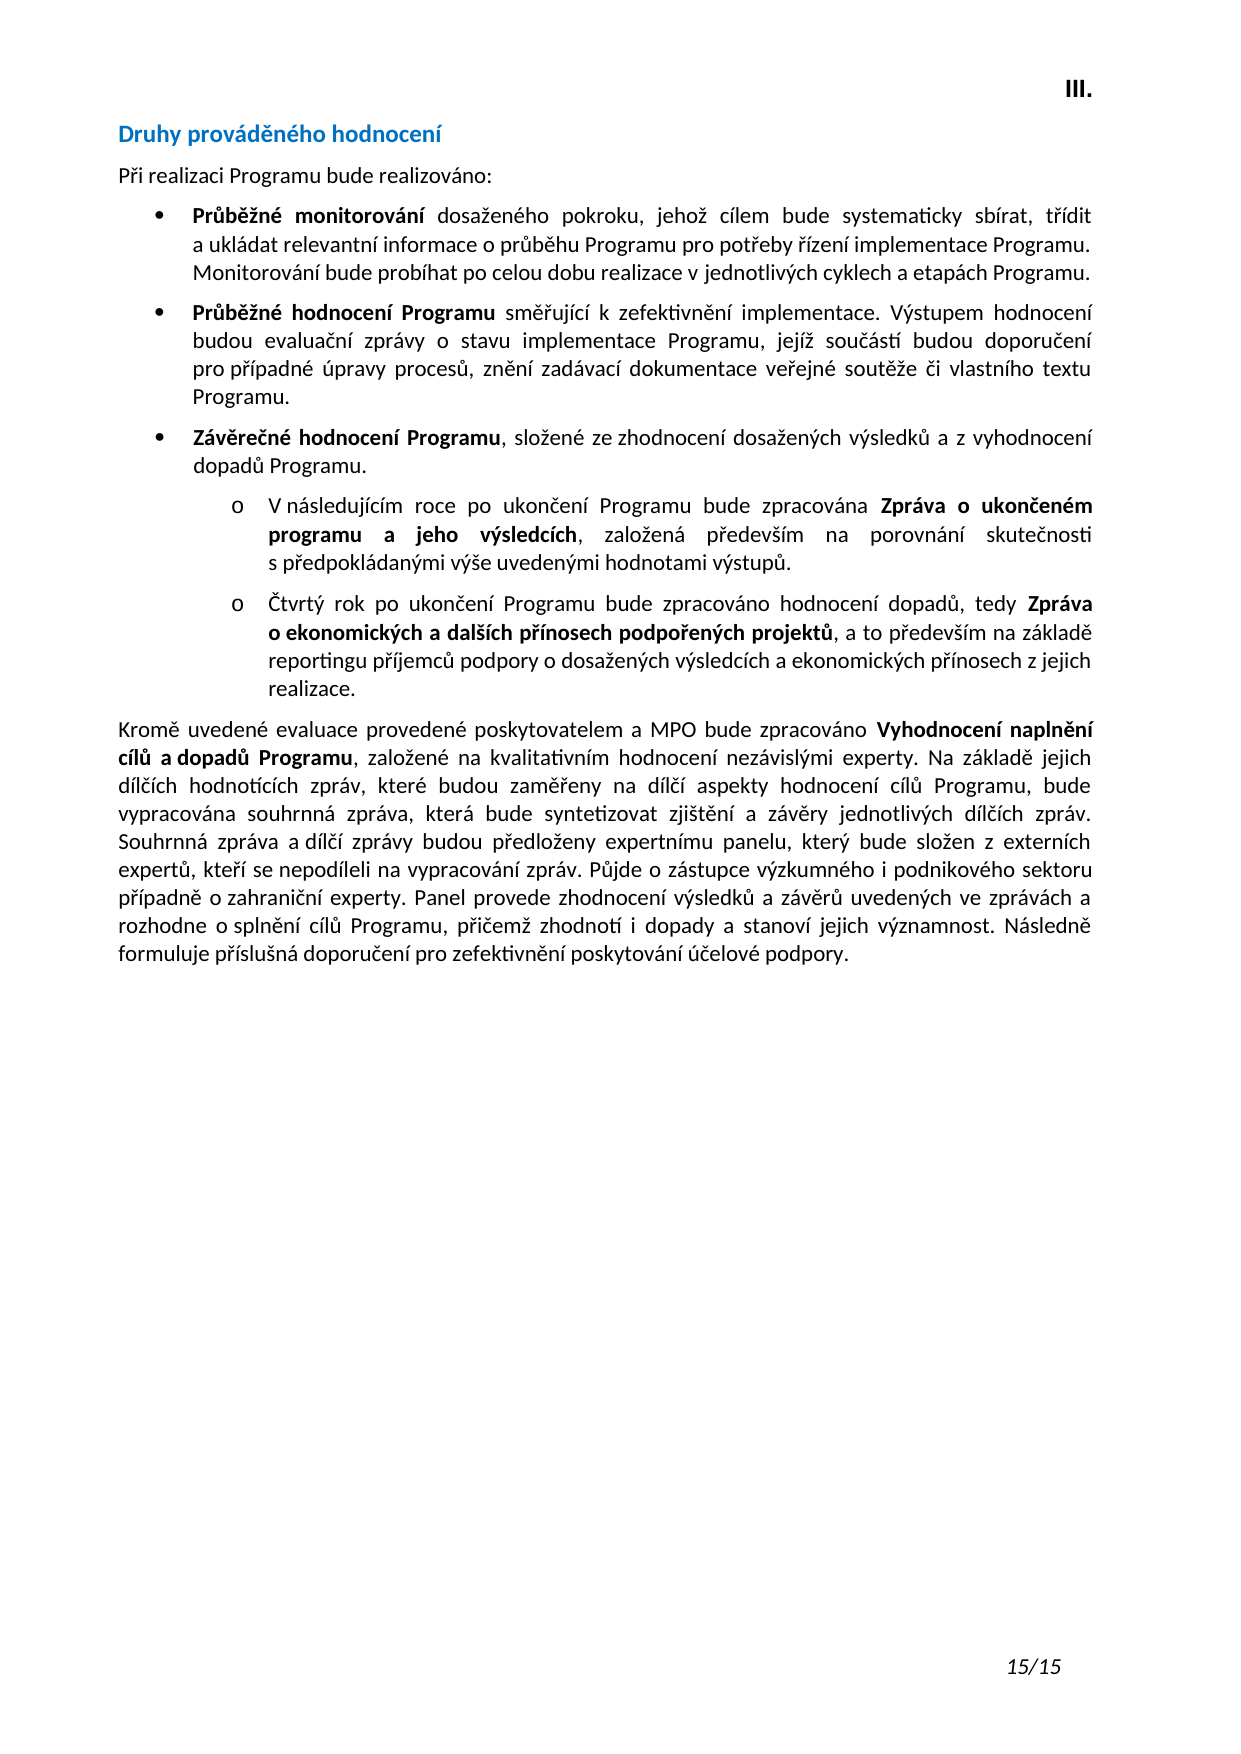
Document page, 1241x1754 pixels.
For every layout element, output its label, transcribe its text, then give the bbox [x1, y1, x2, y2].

list Závěrečné hodnocení Programu, složené ze zhodnocení dosažených výsledků a z vyhodnocení dopadů Programu. [156, 423, 1093, 479]
list V následujícím roce po ukončení Programu bude zpracována Zpráva o ukončeném programu a jeho výsledcích, založená především na porovnání skutečnosti s předpokládanými výše uvedenými hodnotami výstupů. [231, 491, 1093, 577]
text Druhy prováděného hodnocení [118, 118, 1093, 149]
list Průběžné hodnocení Programu směřující k zefektivnění implementace. Výstupem hodnocení budou evaluační zprávy o stavu implementace Programu, jejíž součástí budou doporučení pro případné úpravy procesů, znění zadávací dokumentace veřejné soutěže či vlastního textu Programu. [155, 298, 1093, 410]
text Při realizaci Programu bude realizováno: [118, 161, 1093, 189]
text Kromě uvedené evaluace provedené poskytovatelem a MPO bude zpracováno Vyhodnocení naplnění cílů a dopadů Programu, založené na kvalitativním hodnocení nezávislými experty. Na základě jejich dílčích hodnotících zpráv, které budou zaměřeny na dílčí aspekty hodnocení cílů Programu, bude vypracována souhrnná zpráva, která bude syntetizovat zjištění a závěry jednotlivých dílčích zpráv. Souhrnná zpráva a dílčí zprávy budou předloženy expertnímu panelu, který bude složen z externích expertů, kteří se nepodíleli na vypracování zpráv. Půjde o zástupce výzkumného i podnikového sektoru případně o zahraniční experty. Panel provede zhodnocení výsledků a závěrů uvedených ve zprávách a rozhodne o splnění cílů Programu, přičemž zhodnotí i dopady a stanoví jejich významnost. Následně formuluje příslušná doporučení pro zefektivnění poskytování účelové podpory. [118, 715, 1093, 967]
list Průběžné monitorování dosaženého pokroku, jehož cílem bude systematicky sbírat, třídit a ukládat relevantní informace o průběhu Programu pro potřeby řízení implementace Programu. Monitorování bude probíhat po celou dobu realizace v jednotlivých cyklech a etapách Programu. [155, 202, 1093, 286]
list Čtvrtý rok po ukončení Programu bude zpracováno hodnocení dopadů, tedy Zpráva o ekonomických a dalších přínosech podpořených projektů, a to především na základě reportingu příjemců podpory o dosažených výsledcích a ekonomických přínosech z jejich realizace. [231, 589, 1093, 702]
